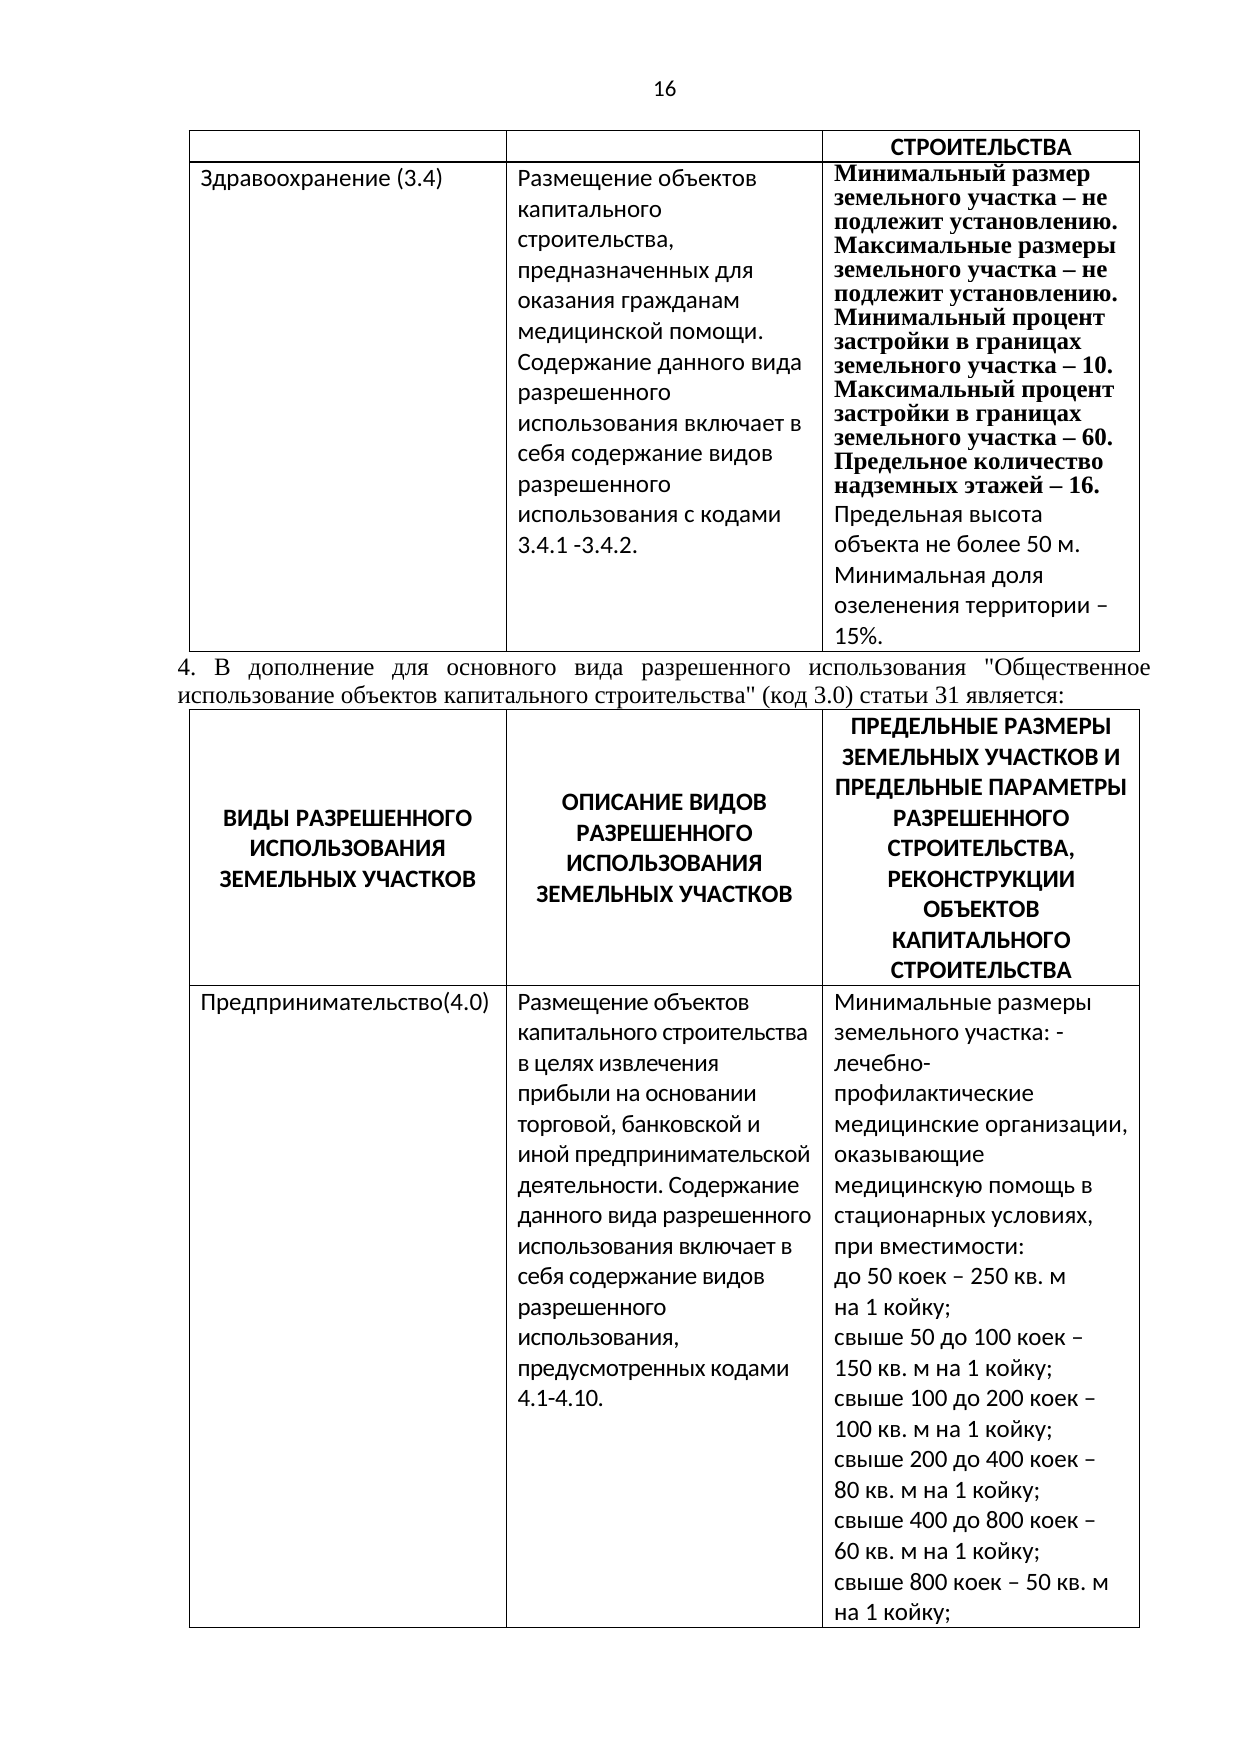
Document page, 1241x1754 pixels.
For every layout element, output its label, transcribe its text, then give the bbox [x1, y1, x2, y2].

table_cell Минимальный размер земельного участка – не подлежит установлению. Максимальные размеры земельного участка – не подлежит установлению. Минимальный процент застройки в границах земельного участка – 10. Максимальный процент застройки в границах земельного участка – 60. Предельное количество надземных этажей – 16. Предельная высота объекта не более 50 м. Минимальная доля озеленения территории – 15%. [823, 163, 1139, 651]
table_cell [823, 986, 1139, 1627]
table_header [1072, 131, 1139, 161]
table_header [507, 131, 822, 161]
table_header ПРЕДЕЛЬНЫЕ РАЗМЕРЫ ЗЕМЕЛЬНЫХ УЧАСТКОВ И ПРЕДЕЛЬНЫЕ ПАРАМЕТРЫ РАЗРЕШЕННОГО СТРОИТЕЛЬСТВА, РЕКОНСТРУКЦИИ ОБЪЕКТОВ КАПИТАЛЬНОГО СТРОИТЕЛЬСТВА [823, 710, 923, 985]
table_cell Здравоохранение (3.4) [190, 163, 506, 651]
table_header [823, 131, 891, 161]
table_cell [507, 986, 822, 1627]
table_header ОПИСАНИЕ ВИДОВ РАЗРЕШЕННОГО ИСПОЛЬЗОВАНИЯ ЗЕМЕЛЬНЫХ УЧАСТКОВ [507, 710, 822, 985]
table_cell Размещение объектов капитального строительства, предназначенных для оказания гражданам медицинской помощи. Содержание данного вида разрешенного использования включает в себя содержание видов разрешенного использования с кодами 3.4.1 -3.4.2. [507, 163, 822, 651]
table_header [190, 131, 506, 161]
text 4. В дополнение для основного вида разрешенного использования "Общественное использование объектов капитального строительства" (код 3.0) статьи 31 является: [177, 652, 1152, 709]
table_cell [190, 986, 506, 1627]
table_header ПРЕДЕЛЬНЫЕ РАЗМЕРЫ ЗЕМЕЛЬНЫХ УЧАСТКОВ И ПРЕДЕЛЬНЫЕ ПАРАМЕТРЫ РАЗРЕШЕННОГО СТРОИТЕЛЬСТВА, РЕКОНСТРУКЦИИ ОБЪЕКТОВ КАПИТАЛЬНОГО СТРОИТЕЛЬСТВА [1039, 710, 1139, 985]
table_header ВИДЫ РАЗРЕШЕННОГО ИСПОЛЬЗОВАНИЯ ЗЕМЕЛЬНЫХ УЧАСТКОВ [190, 710, 506, 985]
